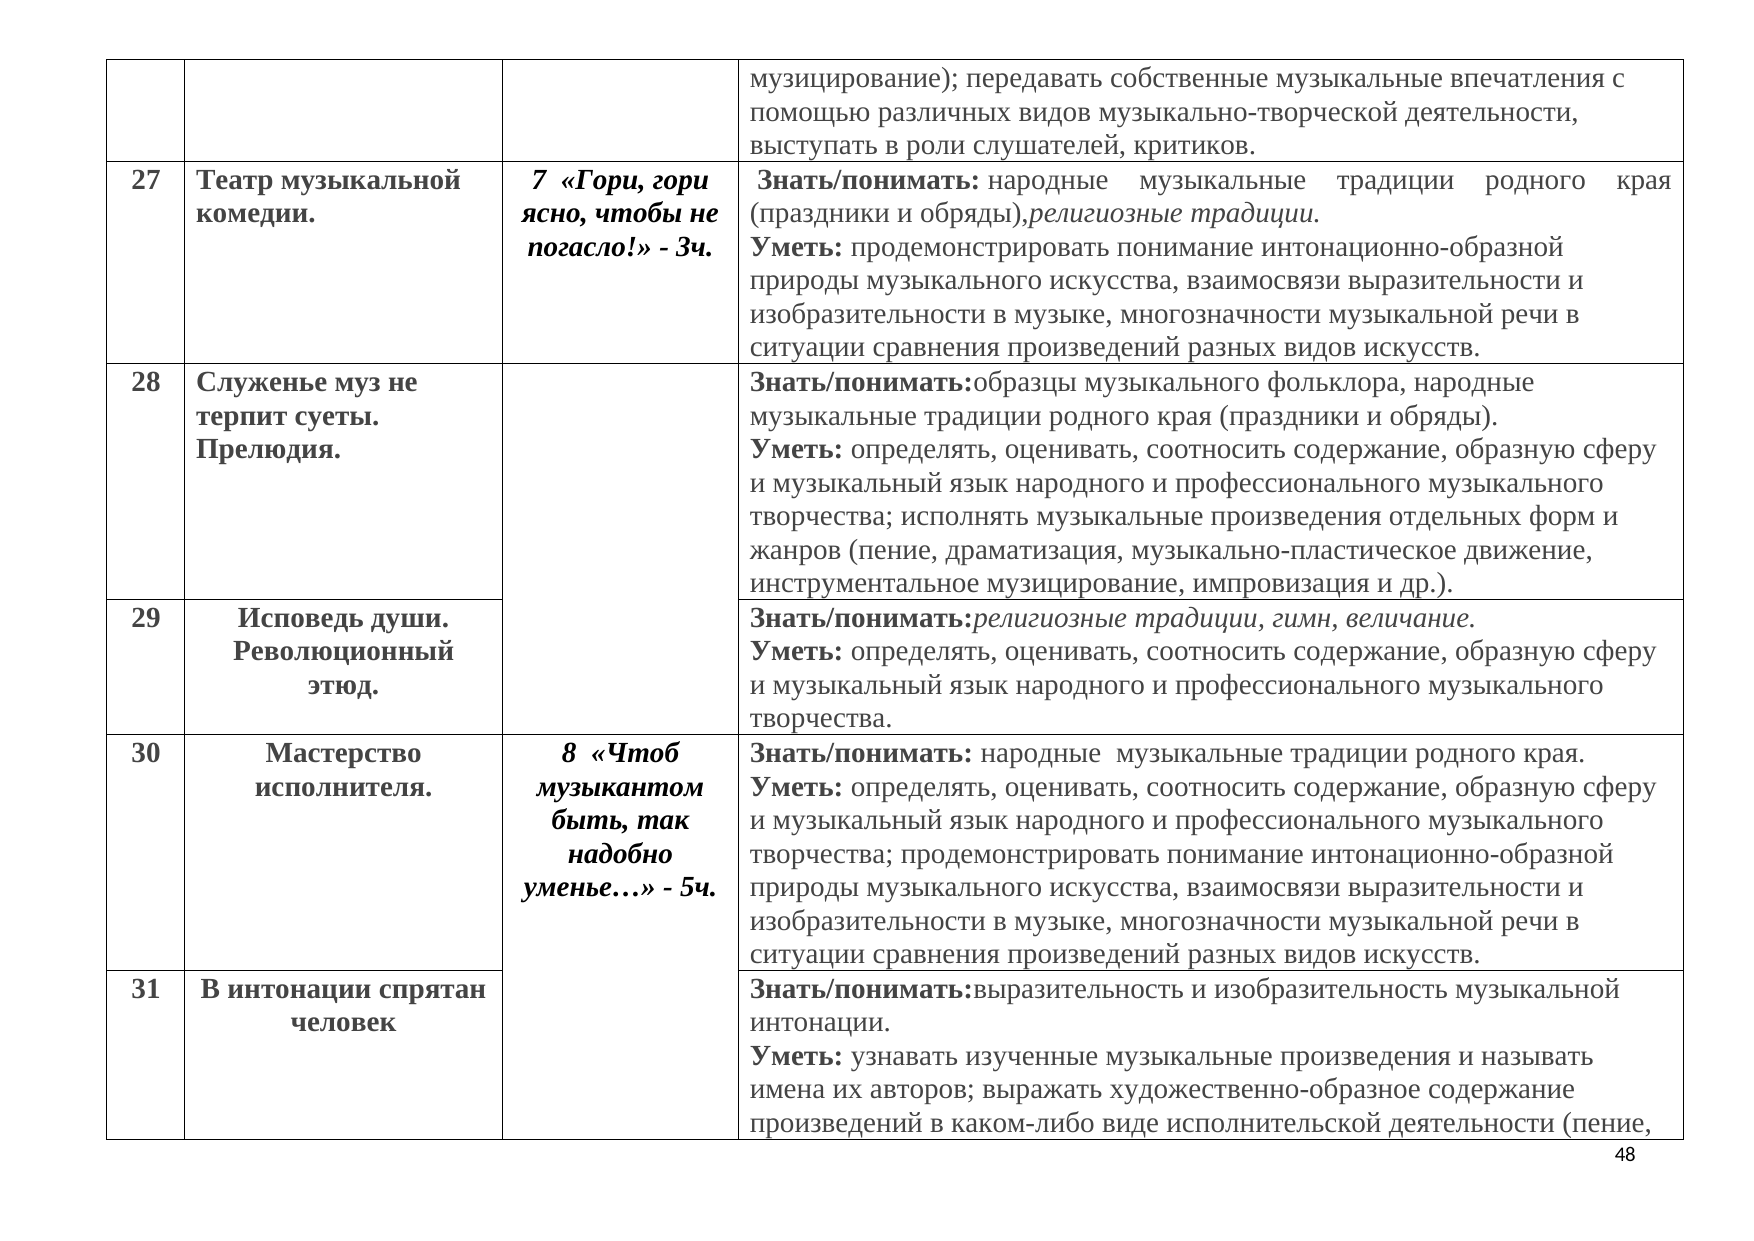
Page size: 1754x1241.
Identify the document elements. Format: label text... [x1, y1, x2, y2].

table_cell 7 «Гори, гори ясно, чтобы не погасло!» - 3ч. [503, 162, 738, 363]
table_cell Служенье муз не терпит суеты. Прелюдия. [185, 364, 502, 599]
table_cell [503, 364, 738, 734]
table_cell 28 [107, 364, 184, 599]
table_cell 8 «Чтоб музыкантом быть, так надобно уменье…» - 5ч. [503, 735, 738, 1139]
table_cell 31 [107, 971, 184, 1139]
table_cell 26 [107, 60, 184, 161]
table_cell Знать/понимать:образцы музыкального фольклора, народные музыкальные традиции родного края (праздники и обряды). Уметь: определять, оценивать, соотносить содержание, образную сферу и музыкальный язык народного и профессионального музыкального творчества; исполнять музыкальные произведения отдельных форм и жанров (пение, драматизация, музыкально-пластическое движение, инструментальное музицирование, импровизация и др.). [739, 364, 1683, 599]
table_cell Знать/понимать: народные музыкальные традиции родного края (праздники и обряды),религиозные традиции. Уметь: продемонстрировать понимание интонационно-образной природы музыкального искусства, взаимосвязи выразительности и изобразительности в музыке, многозначности музыкальной речи в ситуации сравнения произведений разных видов искусств. [739, 162, 1683, 363]
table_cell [739, 971, 1683, 1139]
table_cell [185, 971, 502, 1139]
table_cell Знать/понимать: народные музыкальные традиции родного края. Уметь: определять, оценивать, соотносить содержание, образную сферу и музыкальный язык народного и профессионального музыкального творчества; продемонстрировать понимание интонационно-образной природы музыкального искусства, взаимосвязи выразительности и изобразительности в музыке, многозначности музыкальной речи в ситуации сравнения произведений разных видов искусств. [739, 735, 1683, 970]
table_cell Театр музыкальной комедии. [185, 162, 502, 363]
table_cell 29 [107, 600, 184, 734]
table_cell 27 [107, 162, 184, 363]
table_cell Знать/понимать:религиозные традиции, гимн, величание. Уметь: определять, оценивать, соотносить содержание, образную сферу и музыкальный язык народного и профессионального музыкального творчества. [739, 600, 1683, 734]
table_cell 30 [107, 735, 184, 970]
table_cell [739, 60, 1683, 161]
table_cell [185, 60, 502, 161]
table_cell Исповедь души. Революционный этюд. [185, 600, 502, 734]
table_cell Мастерство исполнителя. [185, 735, 502, 970]
